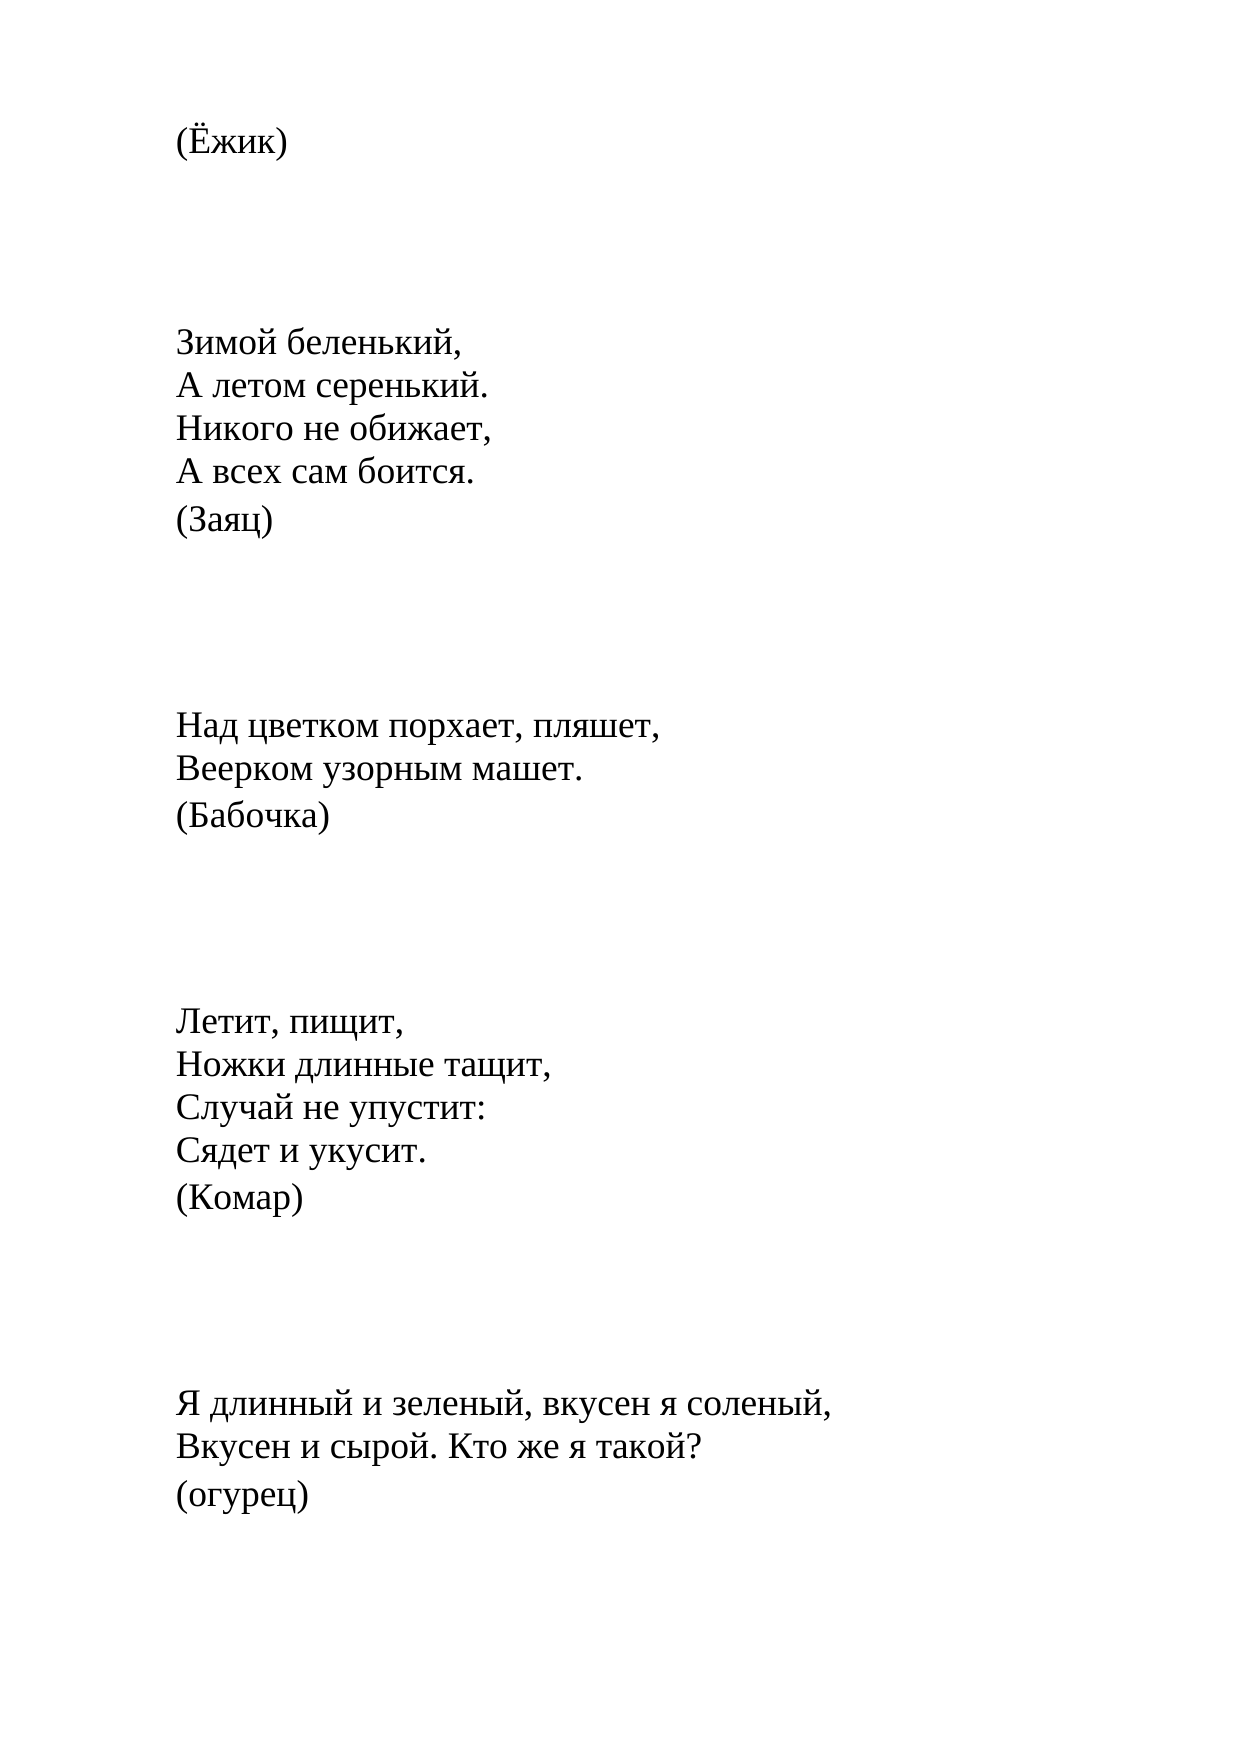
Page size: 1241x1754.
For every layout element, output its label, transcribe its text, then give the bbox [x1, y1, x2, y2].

table_header Я длинный и зеленый, вкусен я соленый, Вкусен и сырой. Кто же я такой? [176, 1363, 833, 1467]
table_header Летит, пищит, Ножки длинные тащит, Случай не упустит: Сядет и укусит. [176, 981, 552, 1171]
table_cell (Бабочка) [176, 788, 661, 840]
table_cell (огурец) [176, 1467, 833, 1518]
table_cell (Ёжик) [176, 118, 823, 161]
table_cell (Комар) [176, 1171, 552, 1222]
table_cell (Заяц) [176, 492, 492, 544]
table_header Над цветком порхает, пляшет, Веерком узорным машет. [176, 685, 661, 788]
table_header Зимой беленький, А летом серенький. Никого не обижает, А всех сам боится. [176, 302, 492, 492]
